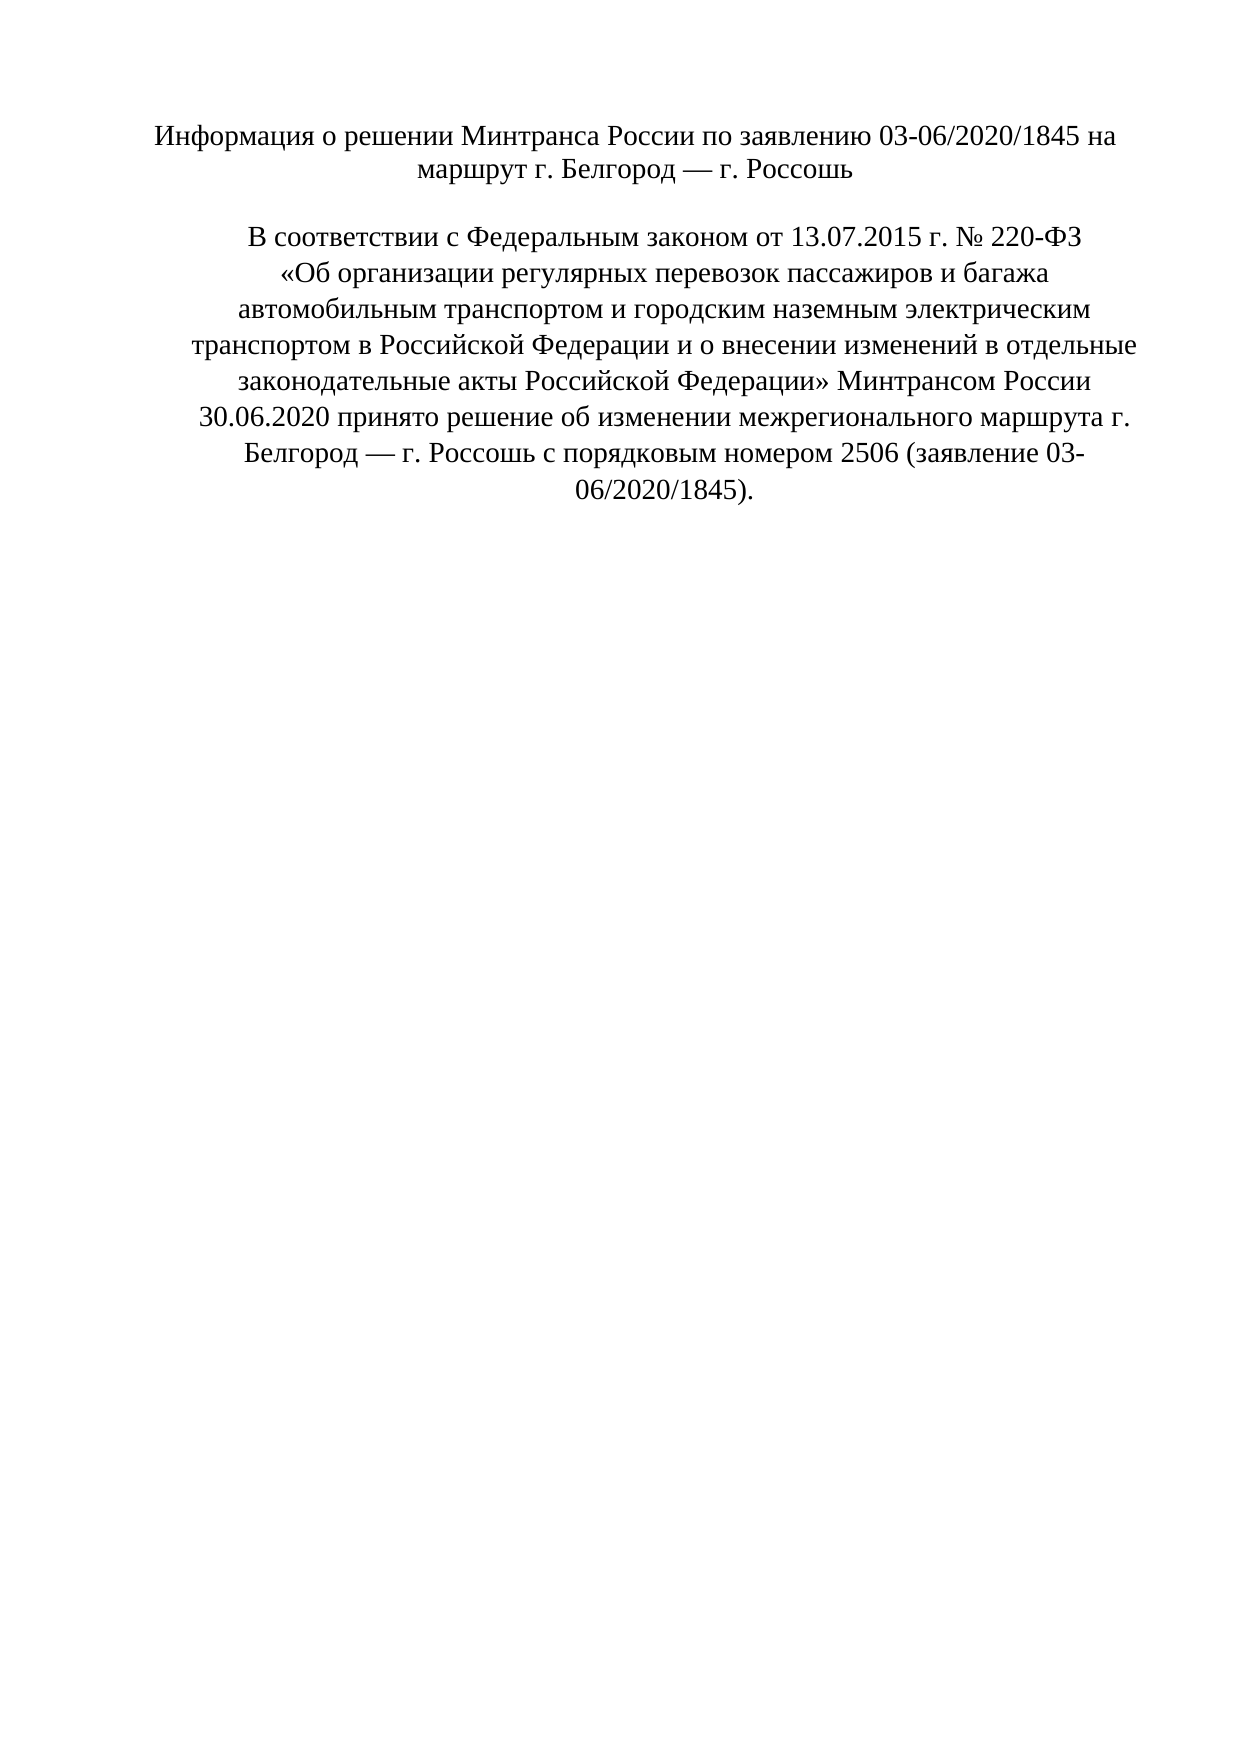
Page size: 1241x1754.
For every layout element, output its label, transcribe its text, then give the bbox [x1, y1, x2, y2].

text Информация о решении Минтранса России по заявлению 03-06/2020/1845 на маршрут г. Белгород — г. Россошь [118, 118, 1152, 185]
text В соответствии с Федеральным законом от 13.07.2015 г. № 220-ФЗ «Об организации регулярных перевозок пассажиров и багажа автомобильным транспортом и городским наземным электрическим транспортом в Российской Федерации и о внесении изменений в отдельные законодательные акты Российской Федерации» Минтрансом России 30.06.2020 принято решение об изменении межрегионального маршрута г. Белгород — г. Россошь с порядковым номером 2506 (заявление 03-06/2020/1845). [177, 219, 1152, 505]
